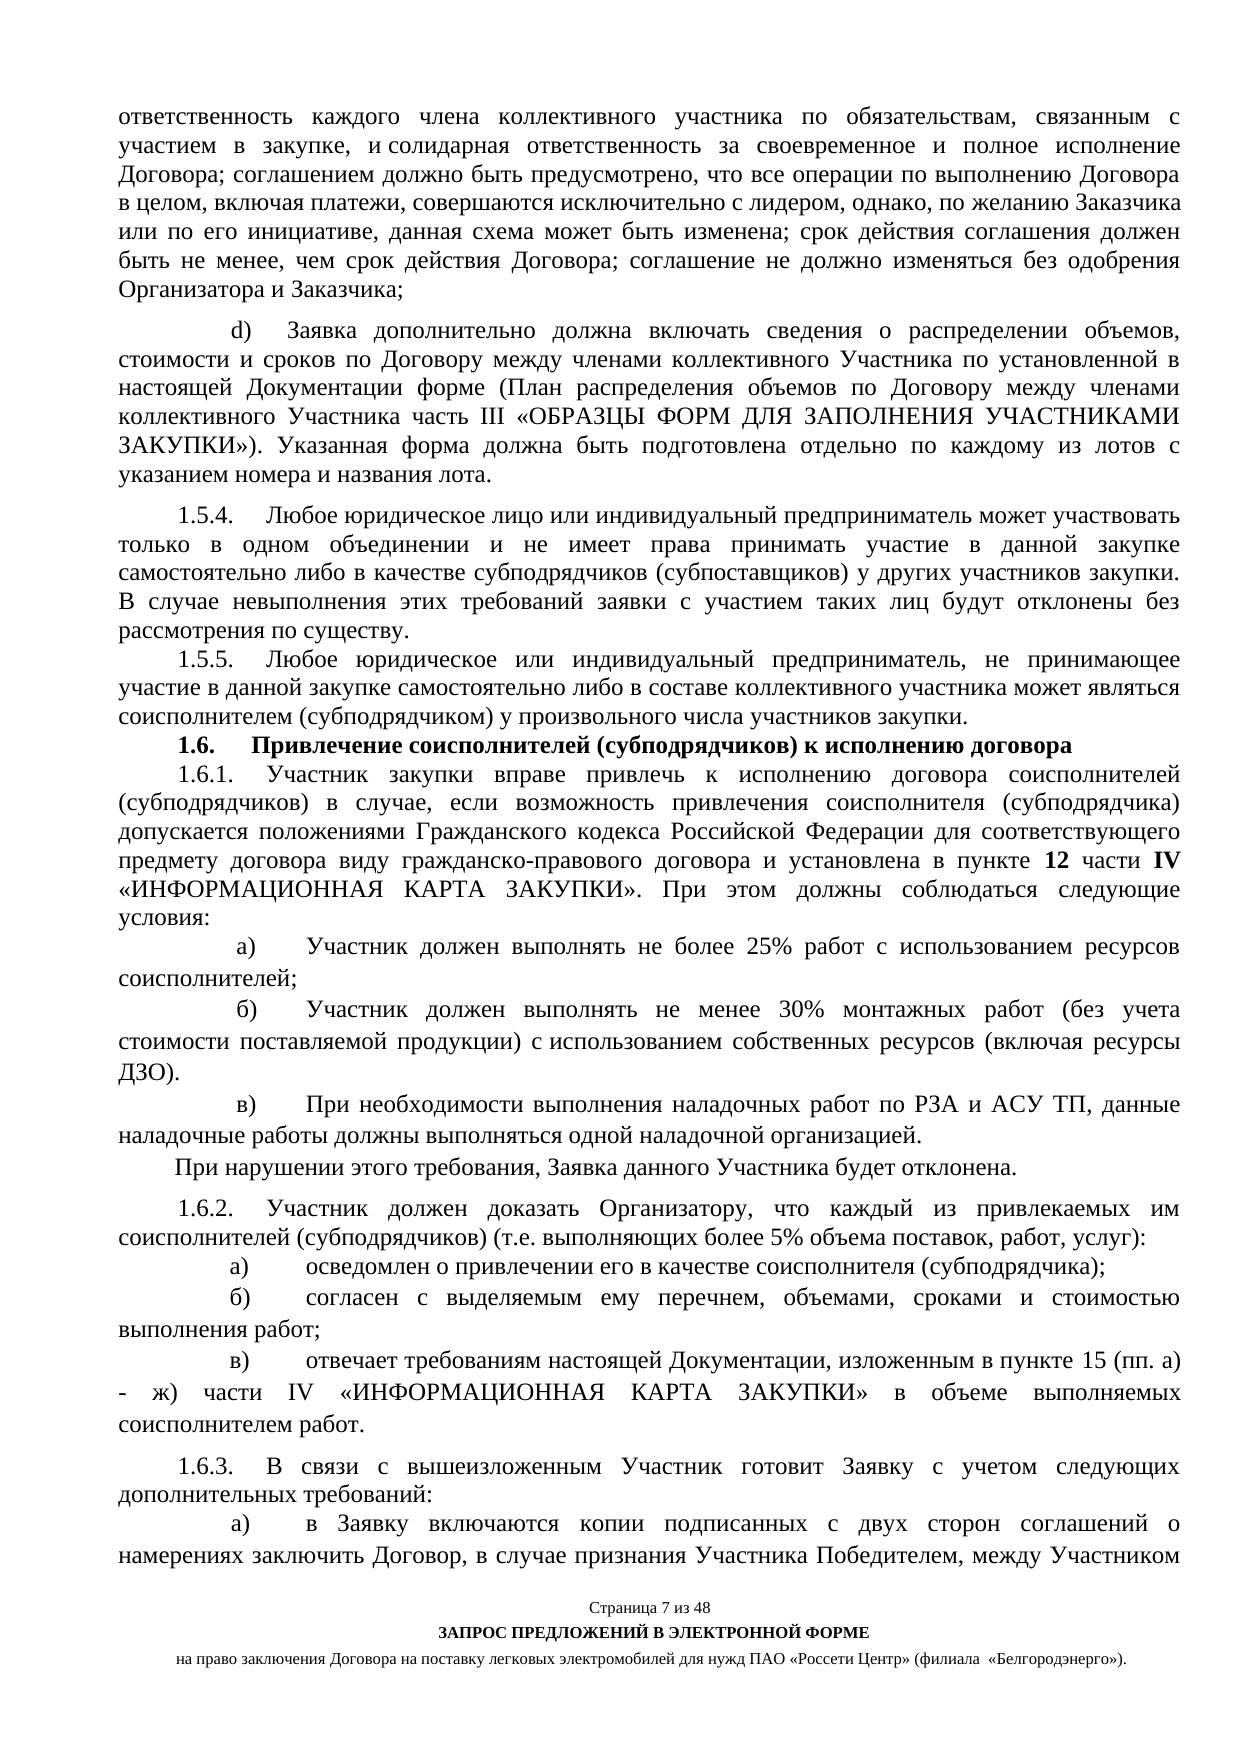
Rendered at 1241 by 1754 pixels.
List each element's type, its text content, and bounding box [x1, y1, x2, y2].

list Участник должен выполнять не более 25% работ c использованием ресурсов соисполнителей; [118, 931, 1181, 992]
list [118, 1508, 1181, 1568]
list Заявка дополнительно должна включать сведения о распределении объемов, стоимости и сроков по Договору между членами коллективного Участника по установленной в настоящей Документации форме (План распределения объемов по Договору между членами коллективного Участника часть III «ОБРАЗЦЫ ФОРМ ДЛЯ ЗАПОЛНЕНИЯ УЧАСТНИКАМИ ЗАКУПКИ»). Указанная форма должна быть подготовлена отдельно по каждому из лотов с указанием номера и названия лота. [118, 315, 1181, 487]
subtitle Привлечение соисполнителей (субподрядчиков) к исполнению договора [118, 730, 1181, 759]
list осведомлен о привлечении его в качестве соисполнителя (субподрядчика); [118, 1251, 1181, 1280]
subtitle Участник закупки вправе привлечь к исполнению договора соисполнителей (субподрядчиков) в случае, если возможность привлечения соисполнителя (субподрядчика) допускается положениями Гражданского кодекса Российской Федерации для соответствующего предмету договора виду гражданско-правового договора и установлена в пункте 12 части IV «ИНФОРМАЦИОННАЯ КАРТА ЗАКУПКИ». При этом должны соблюдаться следующие условия: [118, 759, 1181, 931]
subtitle Любое юридическое или индивидуальный предприниматель, не принимающее участие в данной закупке самостоятельно либо в составе коллективного участника может являться соисполнителем (субподрядчиком) у произвольного числа участников закупки. [118, 644, 1181, 730]
subtitle В связи с вышеизложенным Участник готовит Заявку с учетом следующих дополнительных требований: [118, 1451, 1181, 1508]
list При необходимости выполнения наладочных работ по РЗА и АСУ ТП, данные наладочные работы должны выполняться одной наладочной организацией. [118, 1089, 1181, 1149]
list Участник должен выполнять не менее 30% монтажных работ (без учета стоимости поставляемой продукции) c использованием собственных ресурсов (включая ресурсы ДЗО). [118, 994, 1181, 1086]
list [118, 101, 1181, 302]
list отвечает требованиям настоящей Документации, изложенным в пункте 15 (пп. а) - ж) части IV «ИНФОРМАЦИОННАЯ КАРТА ЗАКУПКИ» в объеме выполняемых соисполнителем работ. [118, 1346, 1181, 1437]
list согласен с выделяемым ему перечнем, объемами, сроками и стоимостью выполнения работ; [118, 1282, 1181, 1343]
subtitle Любое юридическое лицо или индивидуальный предприниматель может участвовать только в одном объединении и не имеет права принимать участие в данной закупке самостоятельно либо в качестве субподрядчиков (субпоставщиков) у других участников закупки. В случае невыполнения этих требований заявки с участием таких лиц будут отклонены без рассмотрения по существу. [118, 500, 1181, 644]
text При нарушении этого требования, Заявка данного Участника будет отклонена. [174, 1152, 1181, 1181]
subtitle Участник должен доказать Организатору, что каждый из привлекаемых им соисполнителей (субподрядчиков) (т.е. выполняющих более 5% объема поставок, работ, услуг): [118, 1193, 1181, 1251]
